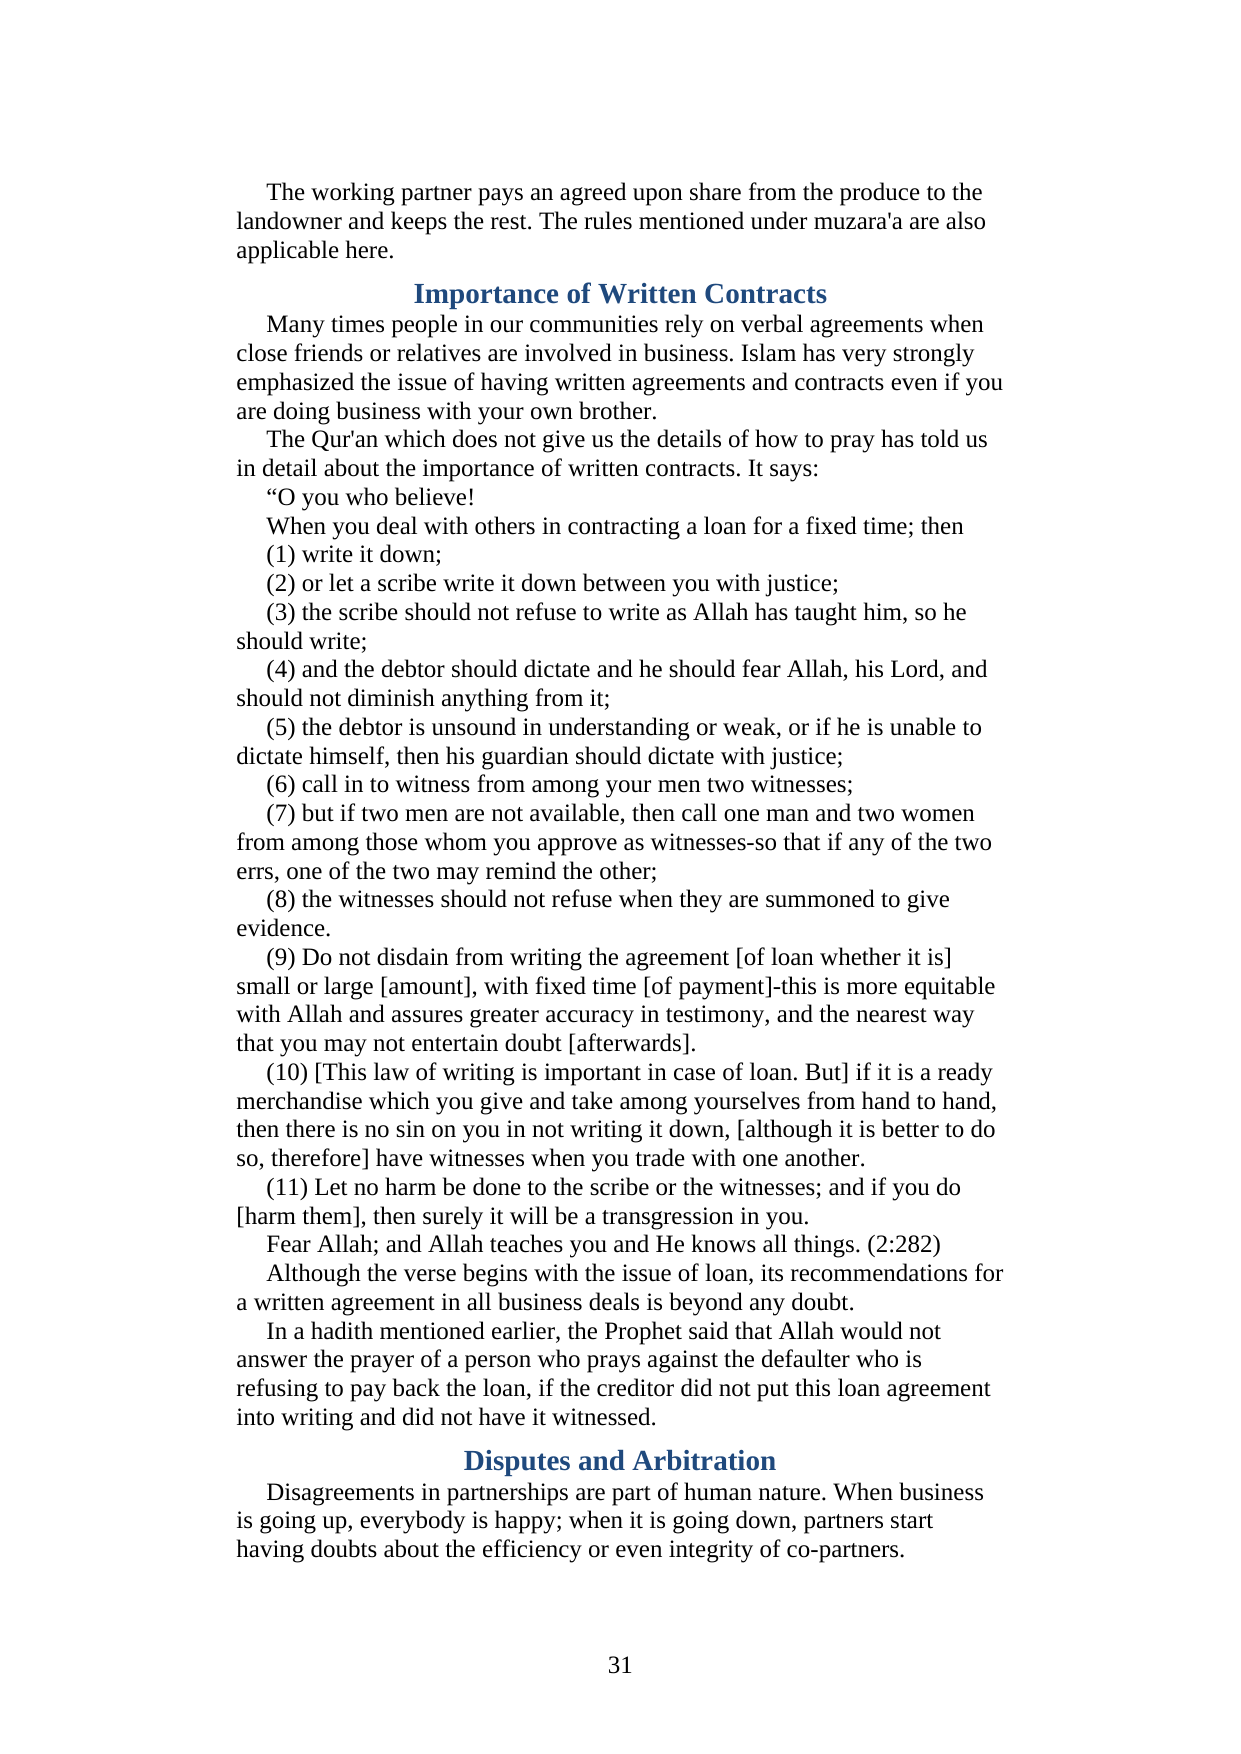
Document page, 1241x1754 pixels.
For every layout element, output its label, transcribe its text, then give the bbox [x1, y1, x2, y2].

text “O you who believe! [236, 482, 1004, 511]
text (2) or let a scribe write it down between you with justice; [236, 568, 1004, 597]
text (3) the scribe should not refuse to write as Allah has taught him, so he should write; [236, 597, 1004, 654]
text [236, 1477, 1004, 1563]
text (6) call in to witness from among your men two witnesses; [236, 769, 1004, 798]
text The working partner pays an agreed upon share from the produce to the landowner and keeps the rest. The rules mentioned under muzara'a are also applicable here. [236, 177, 1004, 263]
subtitle Disputes and Arbitration [236, 1443, 1004, 1477]
subtitle Importance of Written Contracts [236, 276, 1004, 309]
text Although the verse begins with the issue of loan, its recommendations for a written agreement in all business deals is beyond any doubt. [236, 1258, 1004, 1316]
text Fear Allah; and Allah teaches you and He knows all things. (2:282) [236, 1229, 1004, 1258]
text (1) write it down; [236, 539, 1004, 568]
text The Qur'an which does not give us the details of how to pray has told us in detail about the importance of written contracts. It says: [236, 424, 1004, 482]
text When you deal with others in contracting a loan for a fixed time; then [236, 511, 1004, 539]
text (5) the debtor is unsound in understanding or weak, or if he is unable to dictate himself, then his guardian should dictate with justice; [236, 712, 1004, 769]
text (10) [This law of writing is important in case of loan. But] if it is a ready merchandise which you give and take among yourselves from hand to hand, then there is no sin on you in not writing it down, [although it is better to do so, therefore] have witnesses when you trade with one another. [236, 1057, 1004, 1172]
text (11) Let no harm be done to the scribe or the witnesses; and if you do [harm them], then surely it will be a transgression in you. [236, 1172, 1004, 1229]
text Many times people in our communities rely on verbal agreements when close friends or relatives are involved in business. Islam has very strongly emphasized the issue of having written agreements and contracts even if you are doing business with your own brother. [236, 309, 1004, 424]
text (8) the witnesses should not refuse when they are summoned to give evidence. [236, 884, 1004, 942]
text (4) and the debtor should dictate and he should fear Allah, his Lord, and should not diminish anything from it; [236, 654, 1004, 712]
text (7) but if two men are not available, then call one man and two women from among those whom you approve as witnesses-so that if any of the two errs, one of the two may remind the other; [236, 798, 1004, 884]
text In a hadith mentioned earlier, the Prophet said that Allah would not answer the prayer of a person who prays against the defaulter who is refusing to pay back the loan, if the creditor did not put this loan agreement into writing and did not have it witnessed. [236, 1316, 1004, 1431]
text (9) Do not disdain from writing the agreement [of loan whether it is] small or large [amount], with fixed time [of payment]-this is more equitable with Allah and assures greater accuracy in testimony, and the nearest way that you may not entertain doubt [afterwards]. [236, 942, 1004, 1057]
